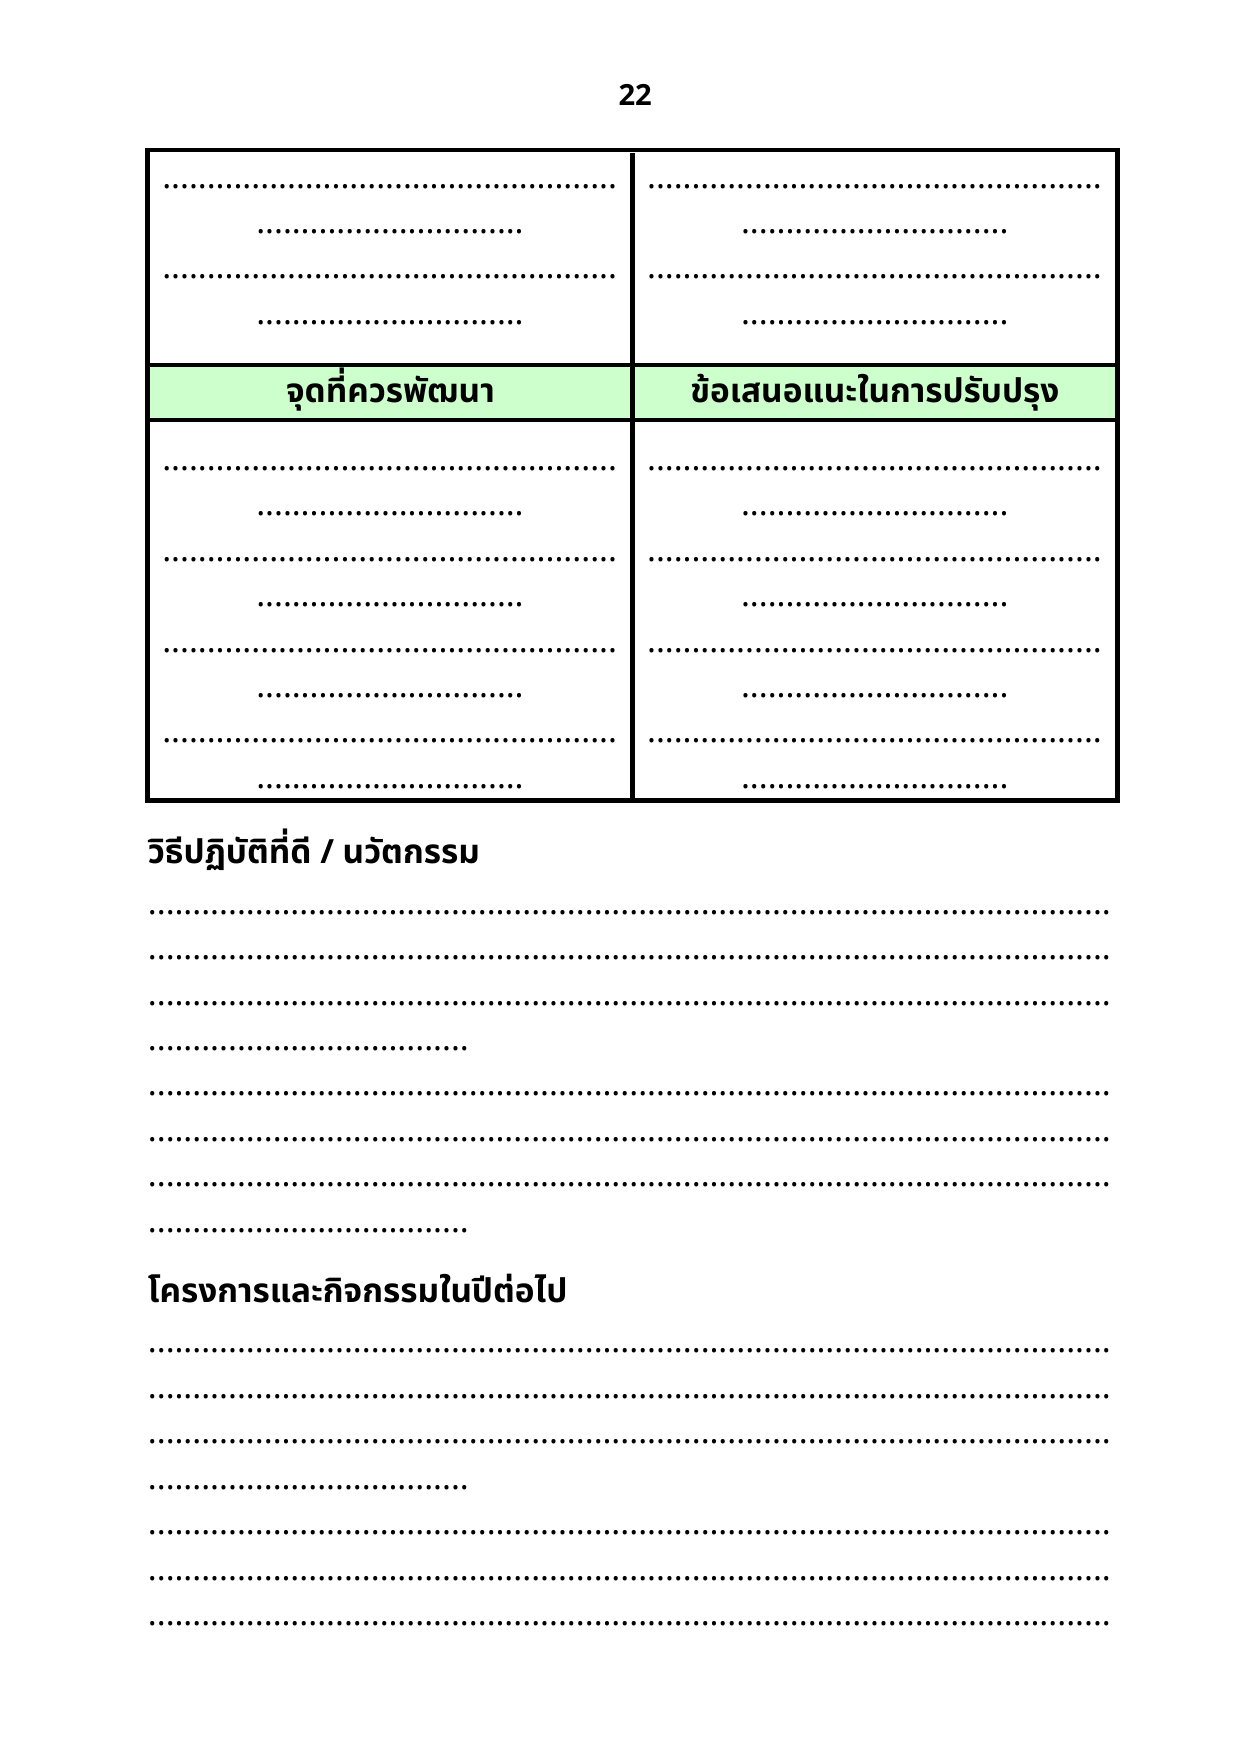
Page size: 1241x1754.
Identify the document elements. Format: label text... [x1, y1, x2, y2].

table_cell ข้อเสนอแนะในการปรับปรุง [635, 367, 1115, 418]
text โครงการและกิจกรรมในปีต่อไป [148, 1267, 1122, 1317]
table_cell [635, 152, 1115, 362]
table_cell จุดที่ควรพัฒนา [150, 367, 630, 418]
text วิธีปฏิบัติที่ดี / นวัตกรรม [148, 828, 1122, 878]
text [148, 1499, 1122, 1635]
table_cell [150, 152, 632, 362]
